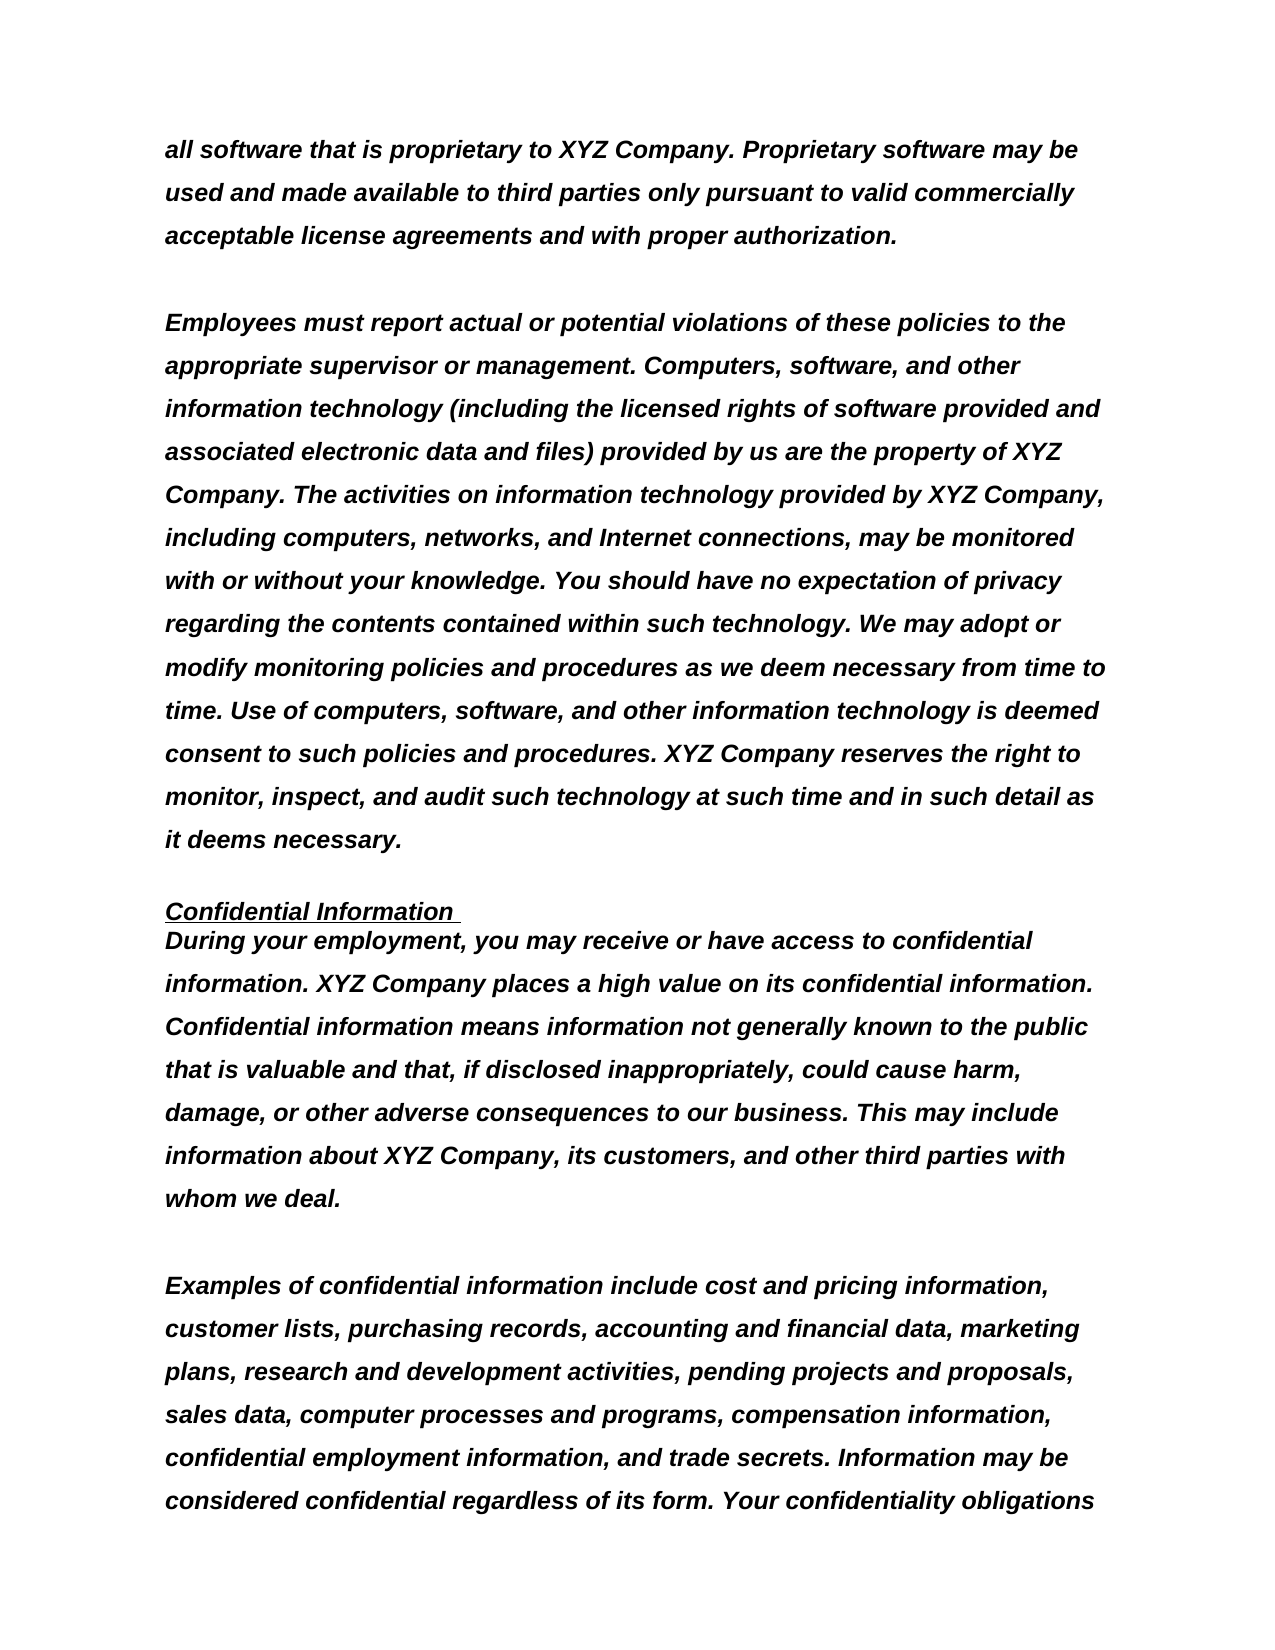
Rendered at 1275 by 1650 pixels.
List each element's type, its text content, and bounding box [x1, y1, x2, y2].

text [165, 135, 1110, 250]
subtitle Confidential Information [165, 897, 1110, 926]
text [165, 1271, 1110, 1515]
text Employees must report actual or potential violations of these policies to the appropriate supervisor or management. Computers, software, and other information technology (including the licensed rights of software provided and associated electronic data and files) provided by us are the property of XYZ Company. The activities on information technology provided by XYZ Company, including computers, networks, and Internet connections, may be monitored with or without your knowledge. You should have no expectation of privacy regarding the contents contained within such technology. We may adopt or modify monitoring policies and procedures as we deem necessary from time to time. Use of computers, software, and other information technology is deemed consent to such policies and procedures. XYZ Company reserves the right to monitor, inspect, and audit such technology at such time and in such detail as it deems necessary. [165, 307, 1110, 854]
text During your employment, you may receive or have access to confidential information. XYZ Company places a high value on its confidential information. Confidential information means information not generally known to the public that is valuable and that, if disclosed inappropriately, could cause harm, damage, or other adverse consequences to our business. This may include information about XYZ Company, its customers, and other third parties with whom we deal. [165, 926, 1110, 1213]
